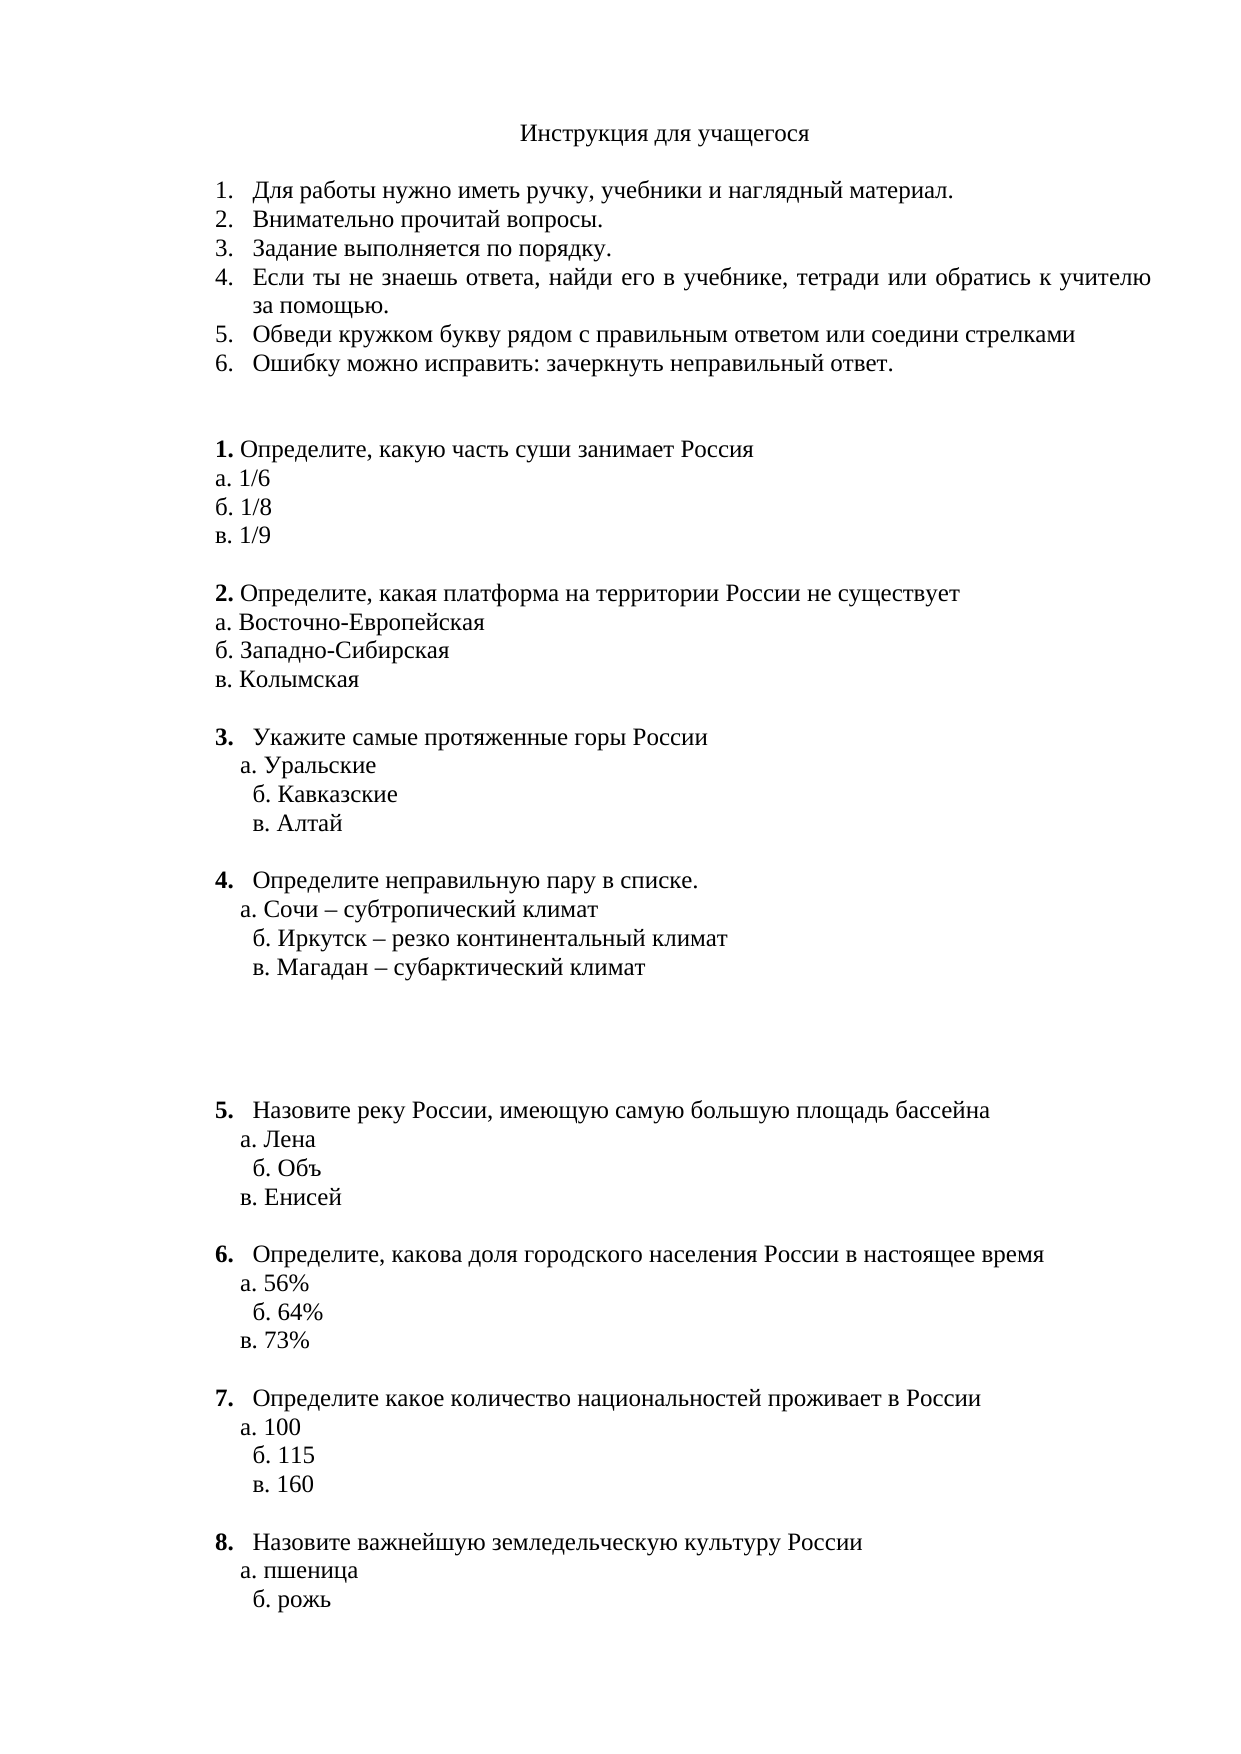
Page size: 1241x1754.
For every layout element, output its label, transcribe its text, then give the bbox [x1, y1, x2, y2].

text б. рожь [252, 1584, 1152, 1613]
text в. Енисей [177, 1182, 1152, 1211]
text 2. Определите, какая платформа на территории России не существует [215, 578, 1152, 607]
list Обведи кружком букву рядом с правильным ответом или соедини стрелками [215, 319, 1152, 348]
list Назовите важнейшую земледельческую культуру России [215, 1527, 1152, 1556]
text б. Кавказские [252, 779, 1152, 808]
text в. 1/9 [215, 521, 1152, 549]
text б. Объ [252, 1153, 1152, 1182]
list Задание выполняется по порядку. [215, 233, 1152, 262]
text а. 100 [177, 1412, 1152, 1441]
text а. Восточно-Европейская [215, 607, 1152, 636]
text а. 56% [177, 1268, 1152, 1297]
text в. 73% [177, 1326, 1152, 1354]
text в. Алтай [252, 808, 1152, 837]
text б. Иркутск – резко континентальный климат [252, 923, 1152, 952]
text а. Сочи – субтропический климат [177, 894, 1152, 923]
text а. 1/6 [215, 463, 1152, 492]
subtitle Инструкция для учащегося [177, 118, 1152, 147]
text а. Лена [177, 1124, 1152, 1153]
list Назовите реку России, имеющую самую большую площадь бассейна [215, 1096, 1152, 1124]
text в. Колымская [215, 664, 1152, 693]
text а. пшеница [177, 1556, 1152, 1584]
text б. Западно-Сибирская [215, 636, 1152, 664]
list Внимательно прочитай вопросы. [215, 204, 1152, 233]
text в. Магадан – субарктический климат [252, 952, 1152, 981]
text б. 64% [252, 1297, 1152, 1326]
list Определите, какова доля городского населения России в настоящее время [215, 1239, 1152, 1268]
text в. 160 [252, 1469, 1152, 1498]
list Укажите самые протяженные горы России [215, 722, 1152, 751]
list Ошибку можно исправить: зачеркнуть неправильный ответ. [215, 348, 1152, 377]
list Если ты не знаешь ответа, найди его в учебнике, тетради или обратись к учителю за помощью. [215, 262, 1152, 319]
text б. 1/8 [215, 492, 1152, 521]
list Для работы нужно иметь ручку, учебники и наглядный материал. [215, 176, 1152, 204]
text а. Уральские [177, 751, 1152, 779]
list Определите неправильную пару в списке. [215, 866, 1152, 894]
list Определите какое количество национальностей проживает в России [215, 1383, 1152, 1412]
text 1. Определите, какую часть суши занимает Россия [215, 434, 1152, 463]
text б. 115 [252, 1441, 1152, 1469]
